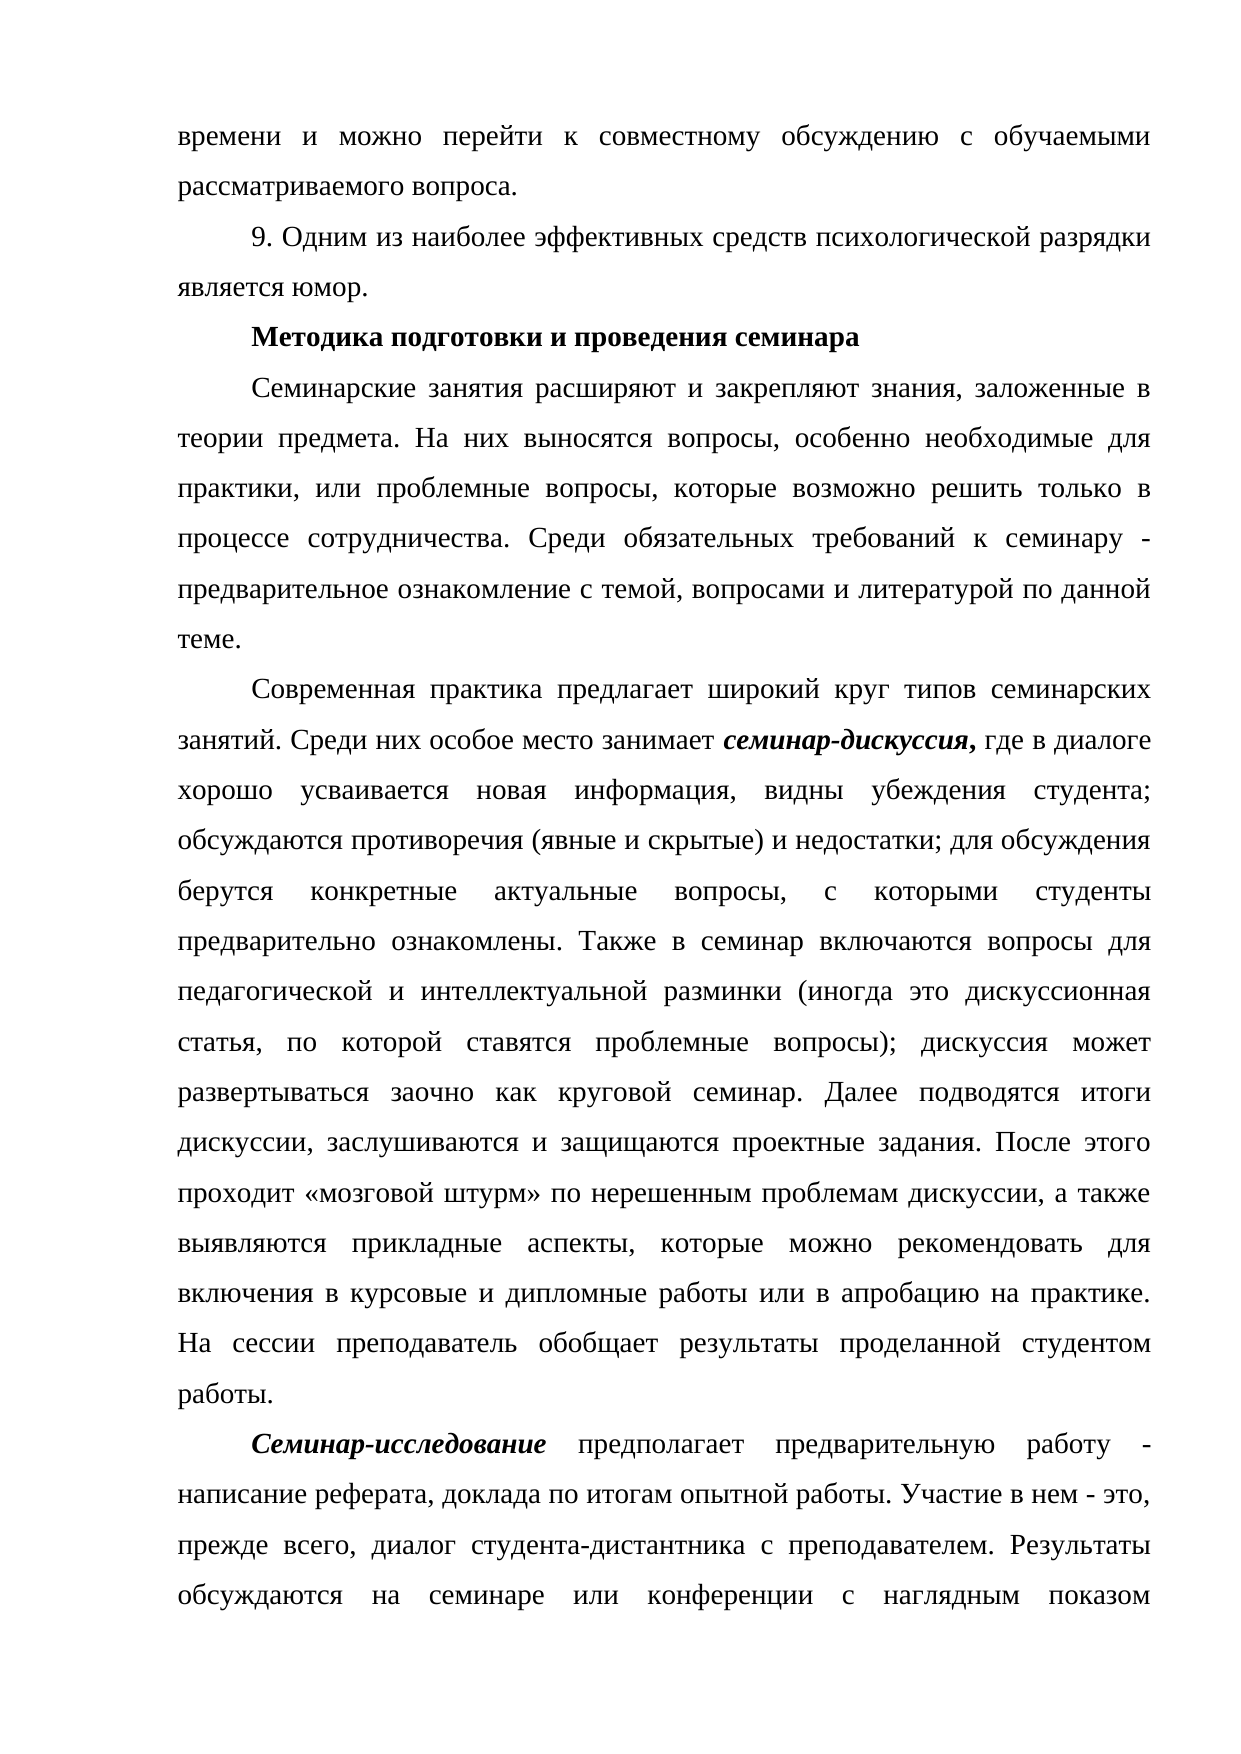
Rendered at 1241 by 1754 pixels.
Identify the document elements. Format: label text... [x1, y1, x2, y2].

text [177, 1426, 1152, 1611]
text Методика подготовки и проведения семинара [177, 319, 1152, 353]
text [177, 118, 1152, 202]
text 9. Одним из наиболее эффективных средств психологической разрядки является юмор. [177, 219, 1152, 303]
text Семинарские занятия расширяют и закрепляют знания, заложенные в теории предмета. На них выносятся вопросы, особенно необходимые для практики, или проблемные вопросы, которые возможно решить только в процессе сотрудничества. Среди обязательных требований к семинару - предварительное ознакомление с темой, вопросами и литературой по данной теме. [177, 370, 1152, 655]
text Современная практика предлагает широкий круг типов семинарских занятий. Среди них особое место занимает семинар-дискуссия, где в диалоге хорошо усваивается новая информация, видны убеждения студента; обсуждаются противоречия (явные и скрытые) и недостатки; для обсуждения берутся конкретные актуальные вопросы, с которыми студенты предварительно ознакомлены. Также в семинар включаются вопросы для педагогической и интеллектуальной разминки (иногда это дискуссионная статья, по которой ставятся проблемные вопросы); дискуссия может развертываться заочно как круговой семинар. Далее подводятся итоги дискуссии, заслушиваются и защищаются проектные задания. После этого проходит «мозговой штурм» по нерешенным проблемам дискуссии, а также выявляются прикладные аспекты, которые можно рекомендовать для включения в курсовые и дипломные работы или в апробацию на практике. На сессии преподаватель обобщает результаты проделанной студентом работы. [177, 672, 1152, 1409]
